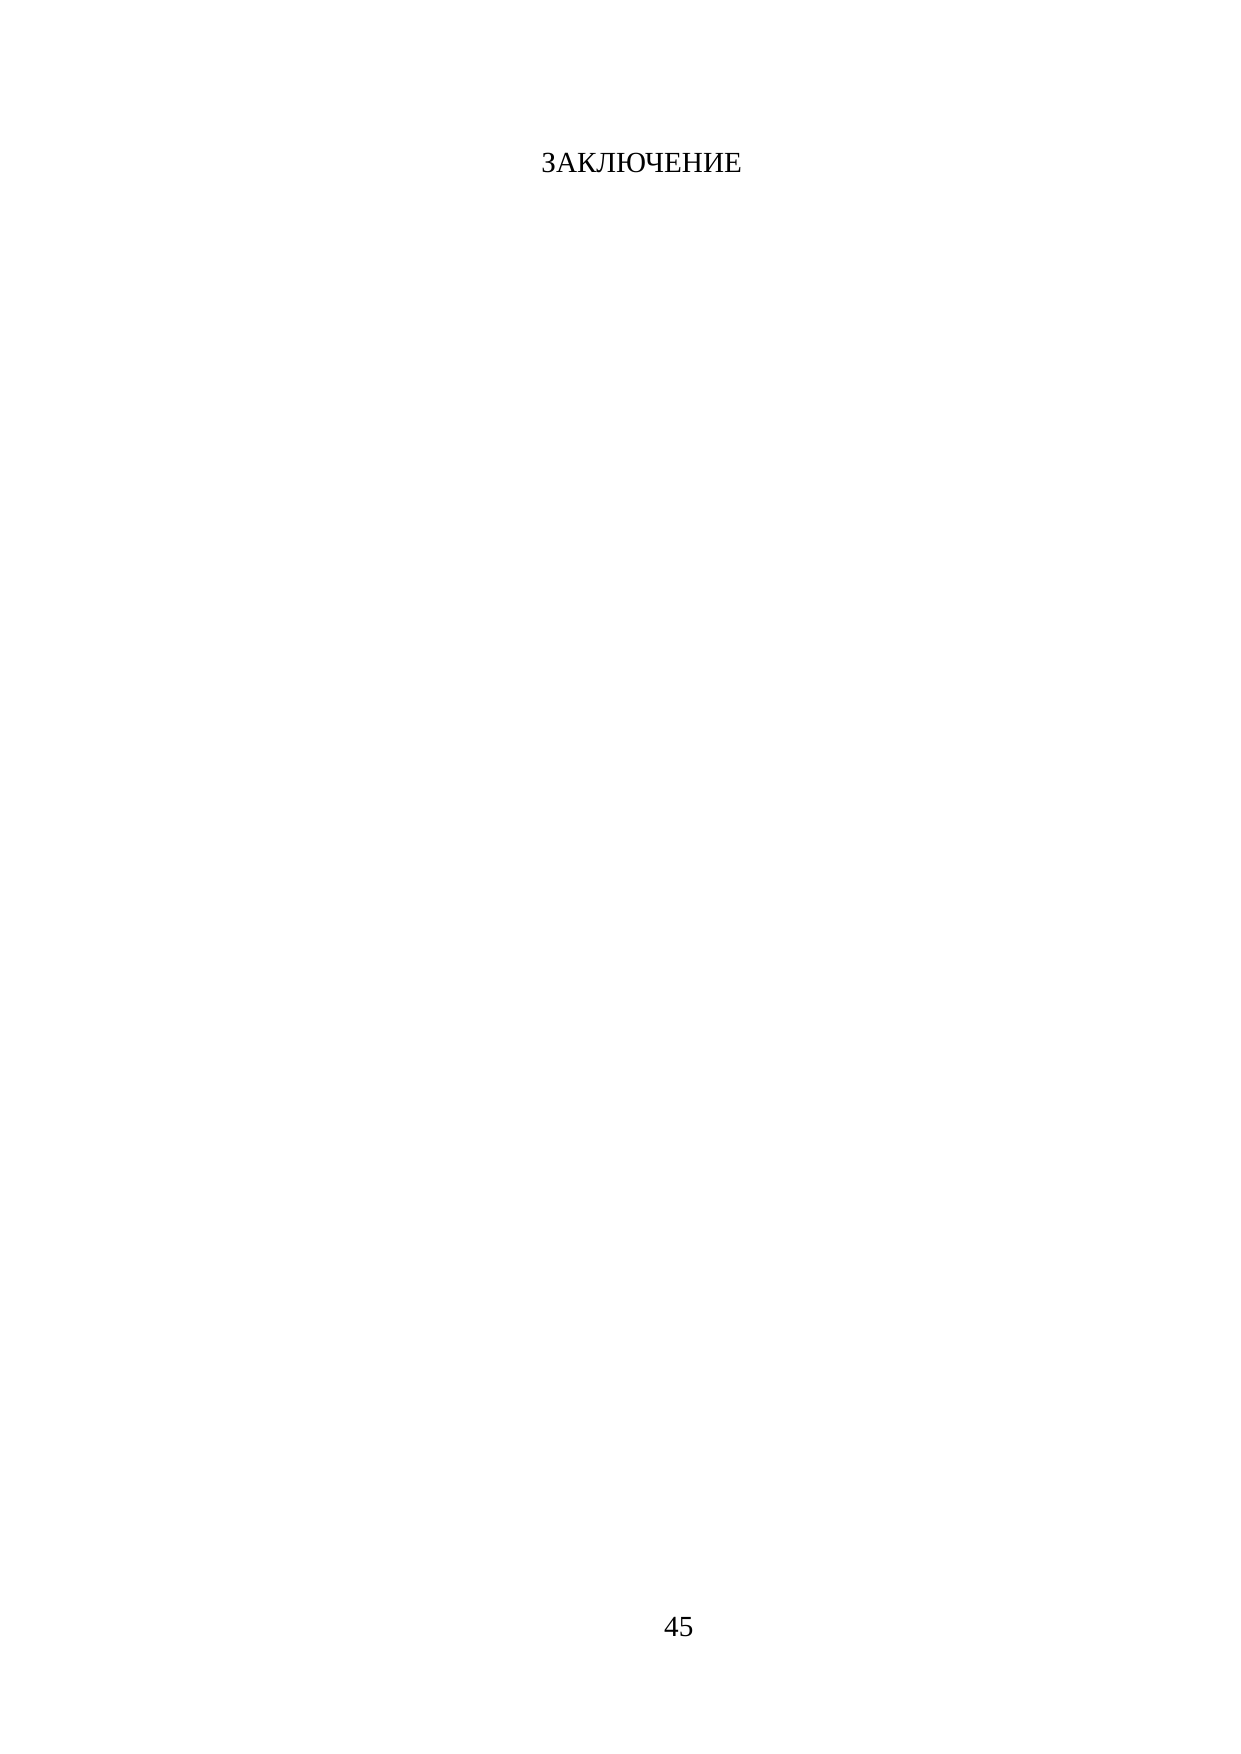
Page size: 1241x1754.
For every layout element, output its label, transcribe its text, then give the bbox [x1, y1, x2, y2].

text ЗАКЛЮЧЕНИЕ [131, 145, 1152, 178]
